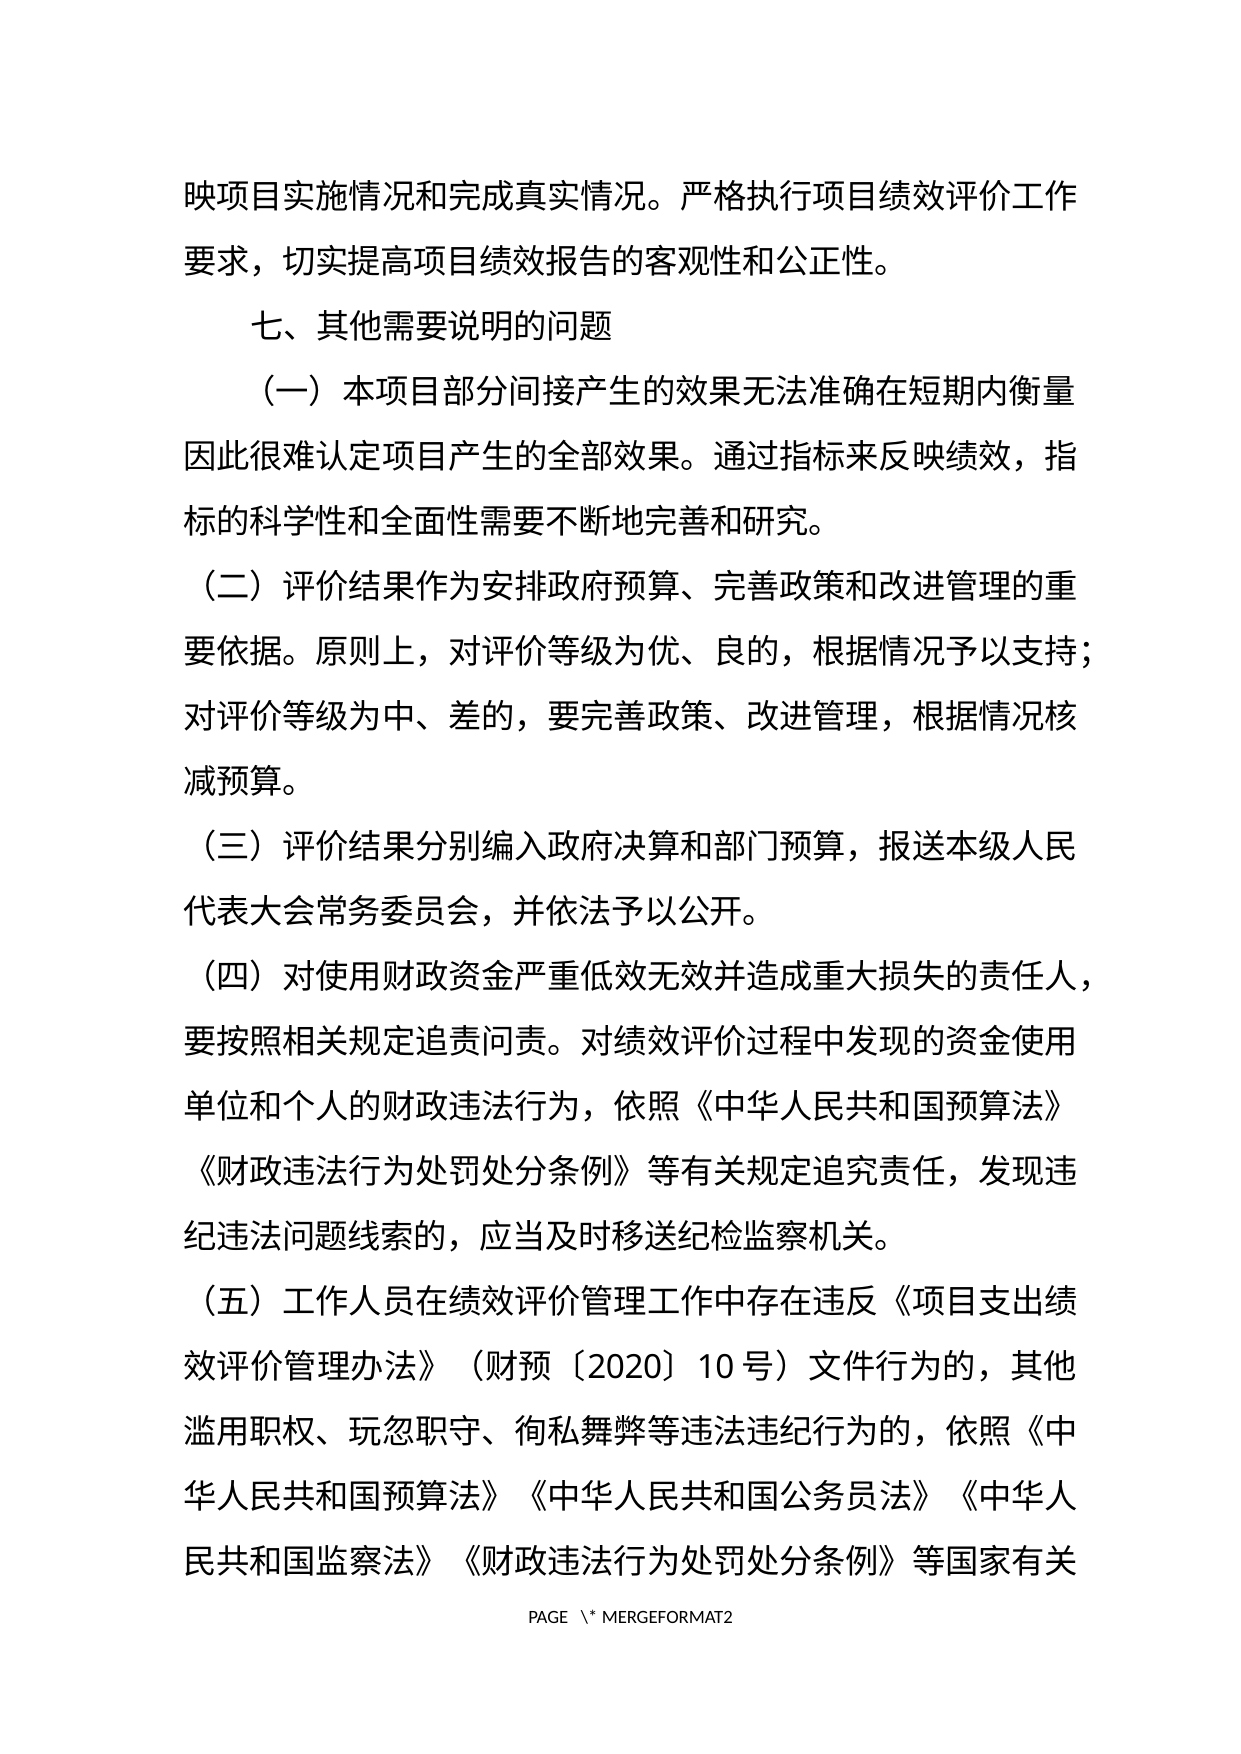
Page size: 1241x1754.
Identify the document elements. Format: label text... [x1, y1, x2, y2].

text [183, 162, 1078, 292]
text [183, 357, 1078, 1592]
text 七、其他需要说明的问题 [183, 292, 1078, 357]
